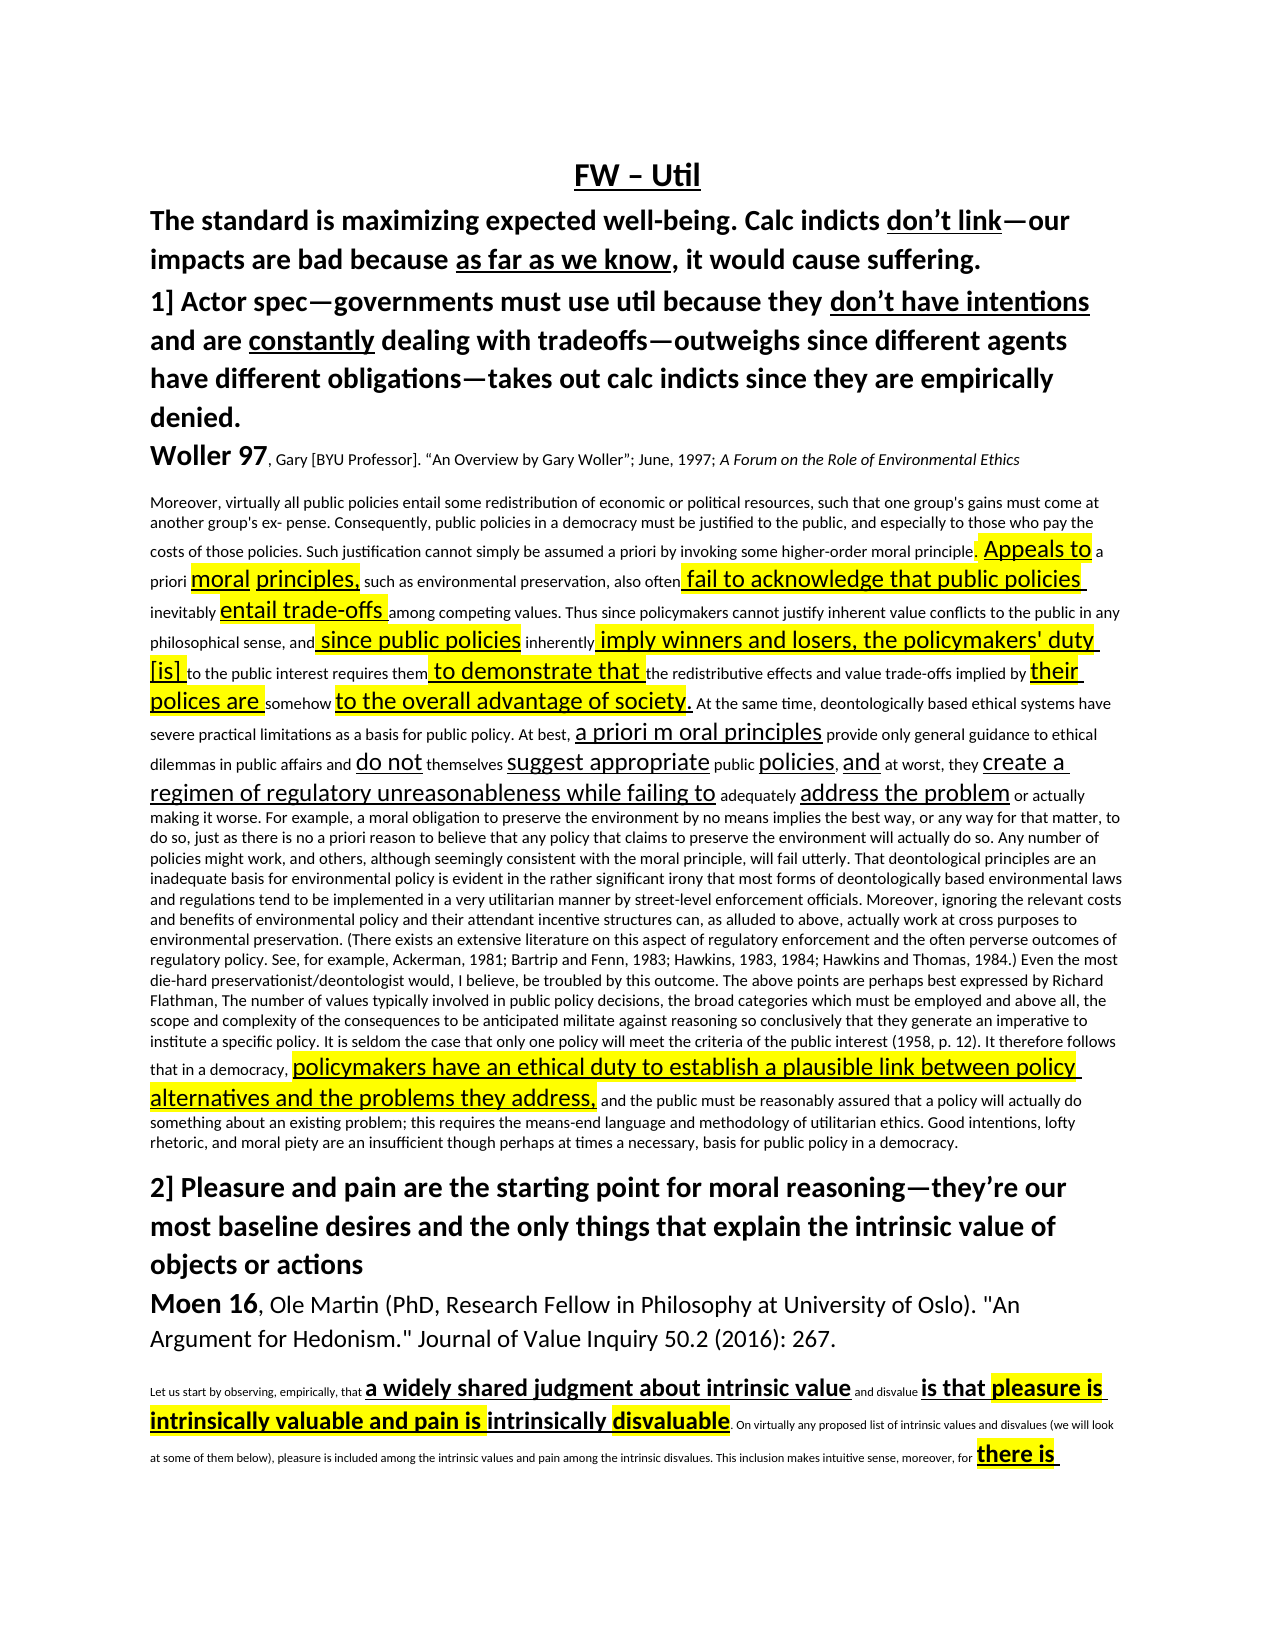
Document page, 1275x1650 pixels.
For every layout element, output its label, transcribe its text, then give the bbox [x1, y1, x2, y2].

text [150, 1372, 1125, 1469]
subtitle The standard is maximizing expected well-being. Calc indicts don’t link—our impacts are bad because as far as we know, it would cause suffering. [150, 202, 1125, 276]
subtitle 2] Pleasure and pain are the starting point for moral reasoning—they’re our most baseline desires and the only things that explain the intrinsic value of objects or actions [150, 1169, 1125, 1282]
text Woller 97, Gary [BYU Professor]. “An Overview by Gary Woller”; June, 1997; A Forum on the Role of Environmental Ethics [150, 437, 1125, 473]
subtitle 1] Actor spec—governments must use util because they don’t have intentions and are constantly dealing with tradeoffs—outweighs since different agents have different obligations—takes out calc indicts since they are empirically denied. [150, 283, 1125, 434]
text Moen 16, Ole Martin (PhD, Research Fellow in Philosophy at University of Oslo). "An Argument for Hedonism." Journal of Value Inquiry 50.2 (2016): 267. [150, 1285, 1125, 1353]
text Moreover, virtually all public policies entail some redistribution of economic or political resources, such that one group's gains must come at another group's ex- pense. Consequently, public policies in a democracy must be justified to the public, and especially to those who pay the costs of those policies. Such justification cannot simply be assumed a priori by invoking some higher-order moral principle. Appeals to a priori moral principles, such as environmental preservation, also often fail to acknowledge that public policies inevitably entail trade-offs among competing values. Thus since policymakers cannot justify inherent value conflicts to the public in any philosophical sense, and since public policies inherently imply winners and losers, the policymakers' duty [is] to the public interest requires them to demonstrate that the redistributive effects and value trade-offs implied by their polices are somehow to the overall advantage of society. At the same time, deontologically based ethical systems have severe practical limitations as a basis for public policy. At best, a priori m oral principles provide only general guidance to ethical dilemmas in public affairs and do not themselves suggest appropriate public policies, and at worst, they create a regimen of regulatory unreasonableness while failing to adequately address the problem or actually making it worse. For example, a moral obligation to preserve the environment by no means implies the best way, or any way for that matter, to do so, just as there is no a priori reason to believe that any policy that claims to preserve the environment will actually do so. Any number of policies might work, and others, although seemingly consistent with the moral principle, will fail utterly. That deontological principles are an inadequate basis for environmental policy is evident in the rather significant irony that most forms of deontologically based environmental laws and regulations tend to be implemented in a very utilitarian manner by street-level enforcement officials. Moreover, ignoring the relevant costs and benefits of environmental policy and their attendant incentive structures can, as alluded to above, actually work at cross purposes to environmental preservation. (There exists an extensive literature on this aspect of regulatory enforcement and the often perverse outcomes of regulatory policy. See, for example, Ackerman, 1981; Bartrip and Fenn, 1983; Hawkins, 1983, 1984; Hawkins and Thomas, 1984.) Even the most die-hard preservationist/deontologist would, I believe, be troubled by this outcome. The above points are perhaps best expressed by Richard Flathman, The number of values typically involved in public policy decisions, the broad categories which must be employed and above all, the scope and complexity of the consequences to be anticipated militate against reasoning so conclusively that they generate an imperative to institute a specific policy. It is seldom the case that only one policy will meet the criteria of the public interest (1958, p. 12). It therefore follows that in a democracy, policymakers have an ethical duty to establish a plausible link between policy alternatives and the problems they address, and the public must be reasonably assured that a policy will actually do something about an existing problem; this requires the means-end language and methodology of utilitarian ethics. Good intentions, lofty rhetoric, and moral piety are an insufficient though perhaps at times a necessary, basis for public policy in a democracy. [150, 492, 1125, 1153]
subtitle FW – Util [150, 154, 1125, 195]
